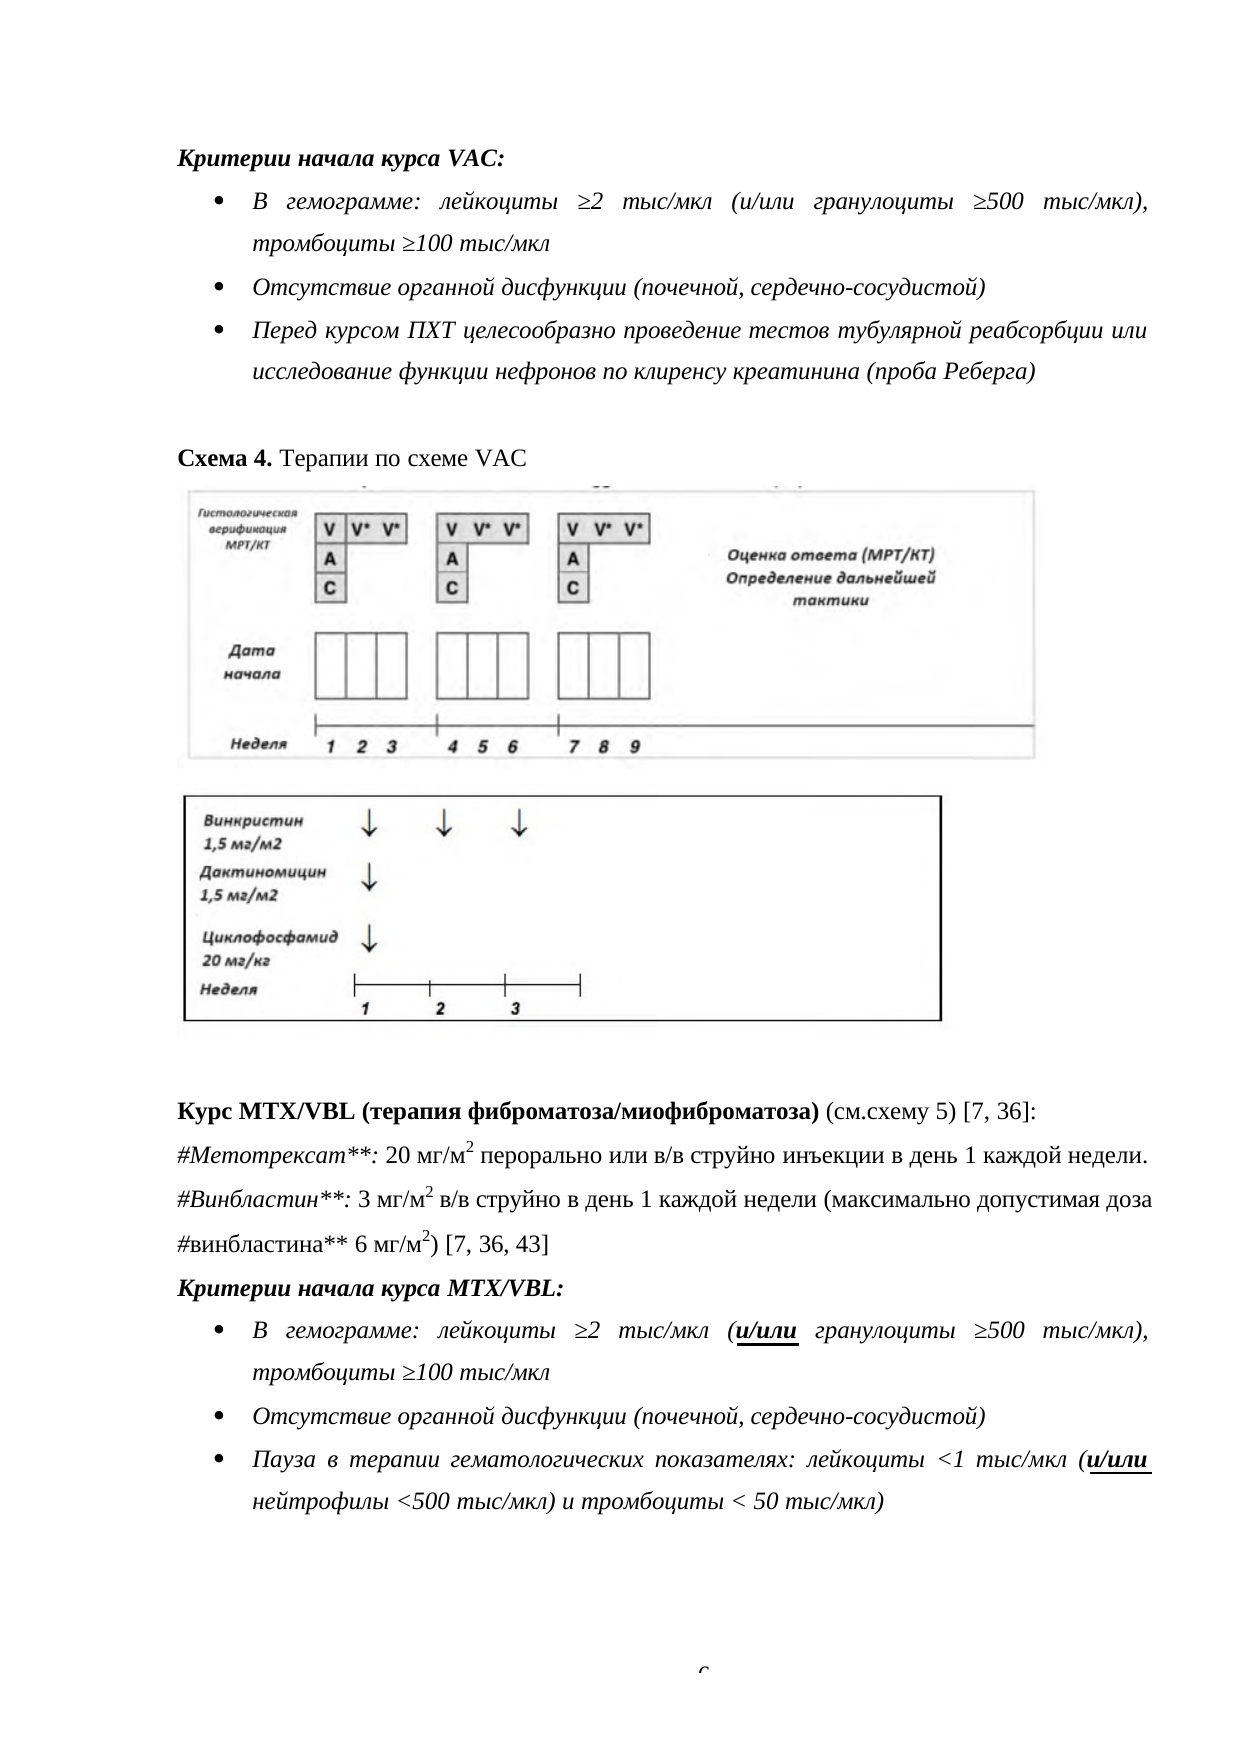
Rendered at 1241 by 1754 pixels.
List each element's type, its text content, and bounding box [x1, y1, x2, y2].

subtitle Критерии начала курса MTX/VBL: [177, 1273, 1165, 1302]
subtitle Критерии начала курса VAС: [177, 143, 1165, 172]
list Отсутствие органной дисфункции (почечной, сердечно-сосудистой) [214, 272, 1165, 301]
picture [177, 784, 955, 1038]
text #Винбластин**: 3 мг/м2 в/в струйно в день 1 каждой недели (максимально допустимая доза [177, 1182, 1165, 1213]
picture [177, 486, 1045, 769]
text Схема 4. Терапии по схеме VAC [177, 443, 1165, 472]
list Перед курсом ПХТ целесообразно проведение тестов тубулярной реабсорбции или исследование функции нефронов по клиренсу креатинина (проба Реберга) [214, 315, 1152, 385]
list Пауза в терапии гематологических показателях: лейкоциты <1 тыс/мкл (и/или нейтрофилы <500 тыс/мкл) и тромбоциты < 50 тыс/мкл) [214, 1444, 1152, 1515]
list В гемограмме: лейкоциты ≥2 тыс/мкл (и/или гранулоциты ≥500 тыс/мкл), тромбоциты ≥100 тыс/мкл [214, 1316, 1152, 1386]
list Отсутствие органной дисфункции (почечной, сердечно-сосудистой) [214, 1401, 1165, 1430]
list В гемограмме: лейкоциты ≥2 тыс/мкл (и/или гранулоциты ≥500 тыс/мкл), тромбоциты ≥100 тыс/мкл [214, 186, 1152, 257]
text #винбластина** 6 мг/м2) [7, 36, 43] [177, 1226, 1165, 1258]
text #Метотрексат**: 20 мг/м2 перорально или в/в струйно инъекции в день 1 каждой недели. [177, 1137, 1165, 1169]
text Курс MTX/VBL (терапия фиброматоза/миофиброматоза) (см.схему 5) [7, 36]: [177, 1096, 1165, 1124]
